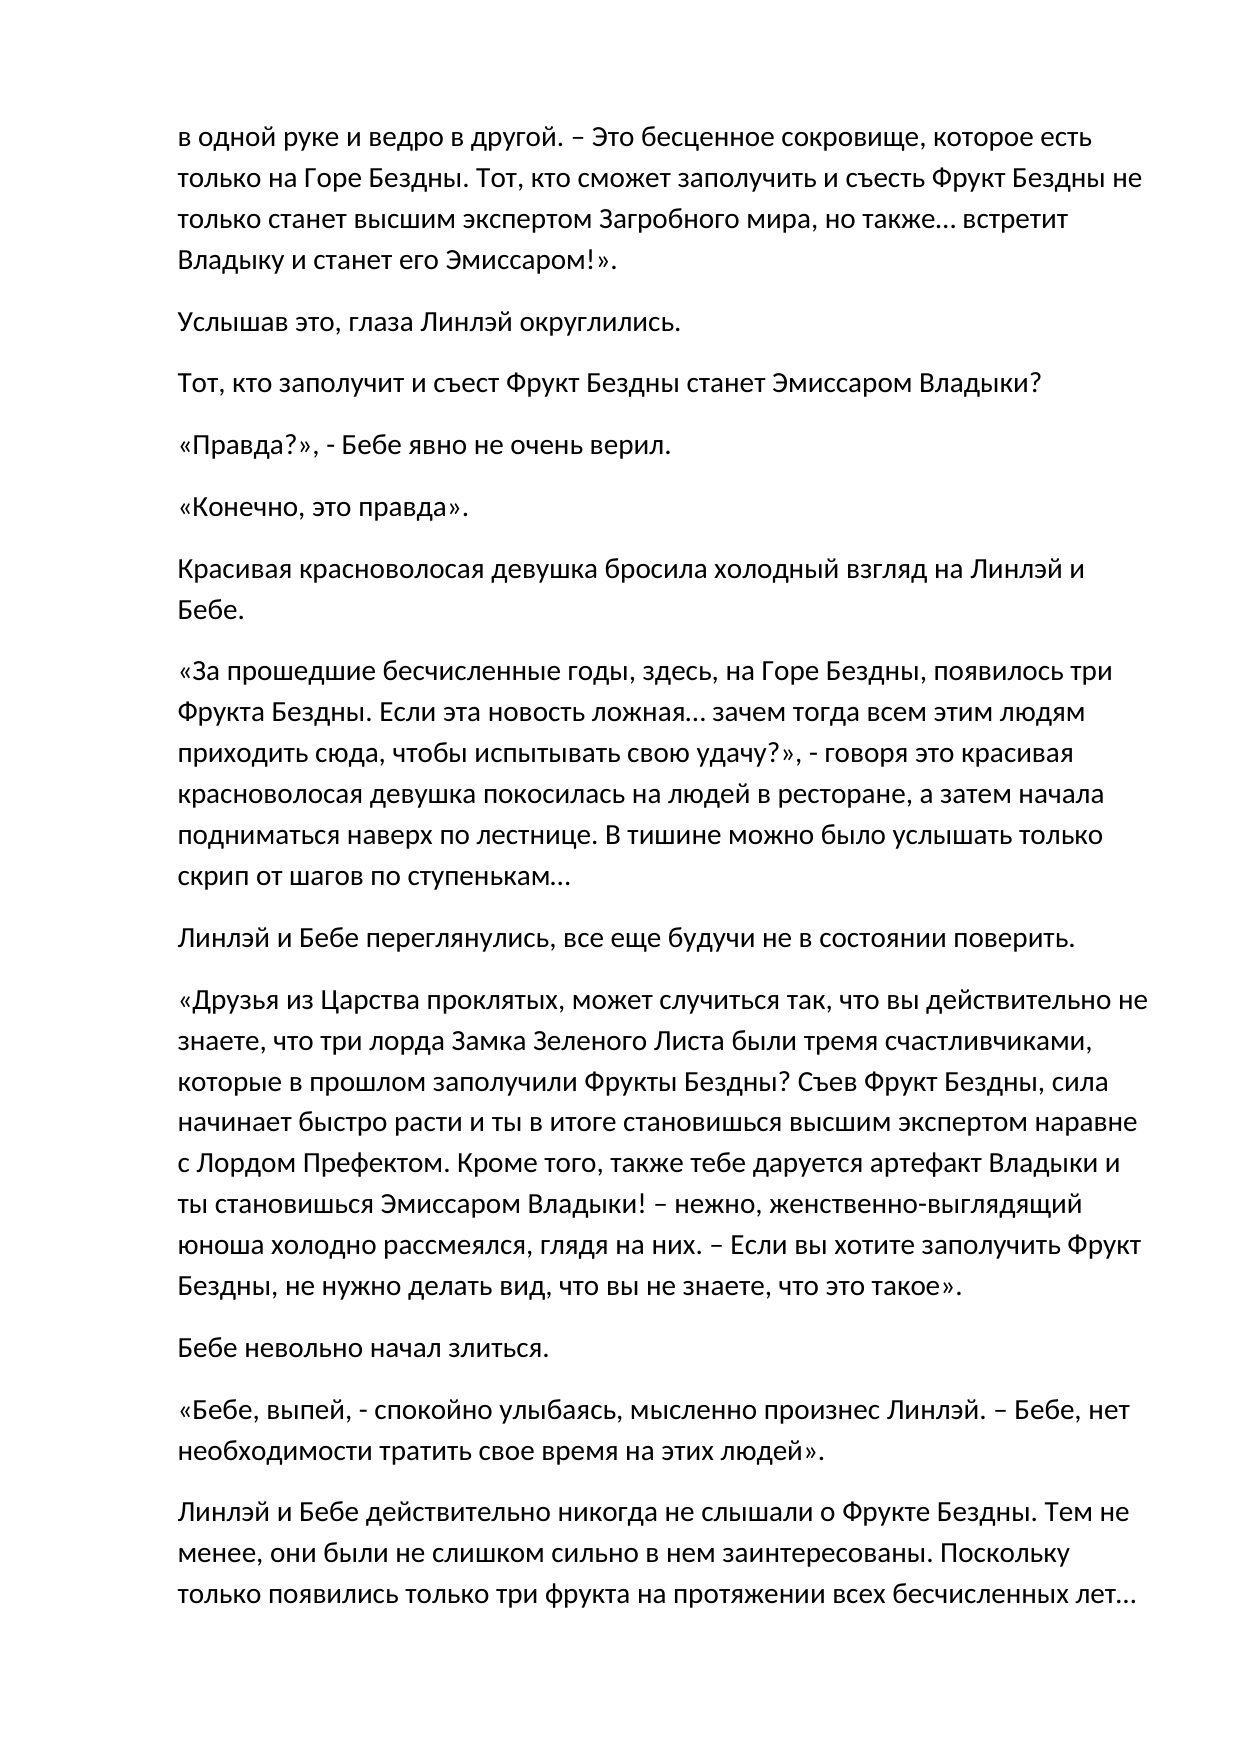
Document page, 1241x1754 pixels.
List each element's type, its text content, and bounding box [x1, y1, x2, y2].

text «Правда?», - Бебе явно не очень верил. [177, 426, 1152, 462]
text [177, 1493, 1152, 1611]
text Услышав это, глаза Линлэй округлились. [177, 303, 1152, 338]
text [177, 118, 1152, 277]
text Бебе невольно начал злиться. [177, 1329, 1152, 1365]
text «Конечно, это правда». [177, 488, 1152, 524]
text «За прошедшие бесчисленные годы, здесь, на Горе Бездны, появилось три Фрукта Бездны. Если эта новость ложная… зачем тогда всем этим людям приходить сюда, чтобы испытывать свою удачу?», - говоря это красивая красноволосая девушка покосилась на людей в ресторане, а затем начала подниматься наверх по лестнице. В тишине можно было услышать только скрип от шагов по ступенькам… [177, 652, 1152, 893]
text Линлэй и Бебе переглянулись, все еще будучи не в состоянии поверить. [177, 919, 1152, 954]
text «Бебе, выпей, - спокойно улыбаясь, мысленно произнес Линлэй. – Бебе, нет необходимости тратить свое время на этих людей». [177, 1391, 1152, 1467]
text Тот, кто заполучит и съест Фрукт Бездны станет Эмиссаром Владыки? [177, 364, 1152, 400]
text Красивая красноволосая девушка бросила холодный взгляд на Линлэй и Бебе. [177, 550, 1152, 626]
text «Друзья из Царства проклятых, может случиться так, что вы действительно не знаете, что три лорда Замка Зеленого Листа были тремя счастливчиками, которые в прошлом заполучили Фрукты Бездны? Съев Фрукт Бездны, сила начинает быстро расти и ты в итоге становишься высшим экспертом наравне с Лордом Префектом. Кроме того, также тебе даруется артефакт Владыки и ты становишься Эмиссаром Владыки! – нежно, женственно-выглядящий юноша холодно рассмеялся, глядя на них. – Если вы хотите заполучить Фрукт Бездны, не нужно делать вид, что вы не знаете, что это такое». [177, 981, 1152, 1303]
